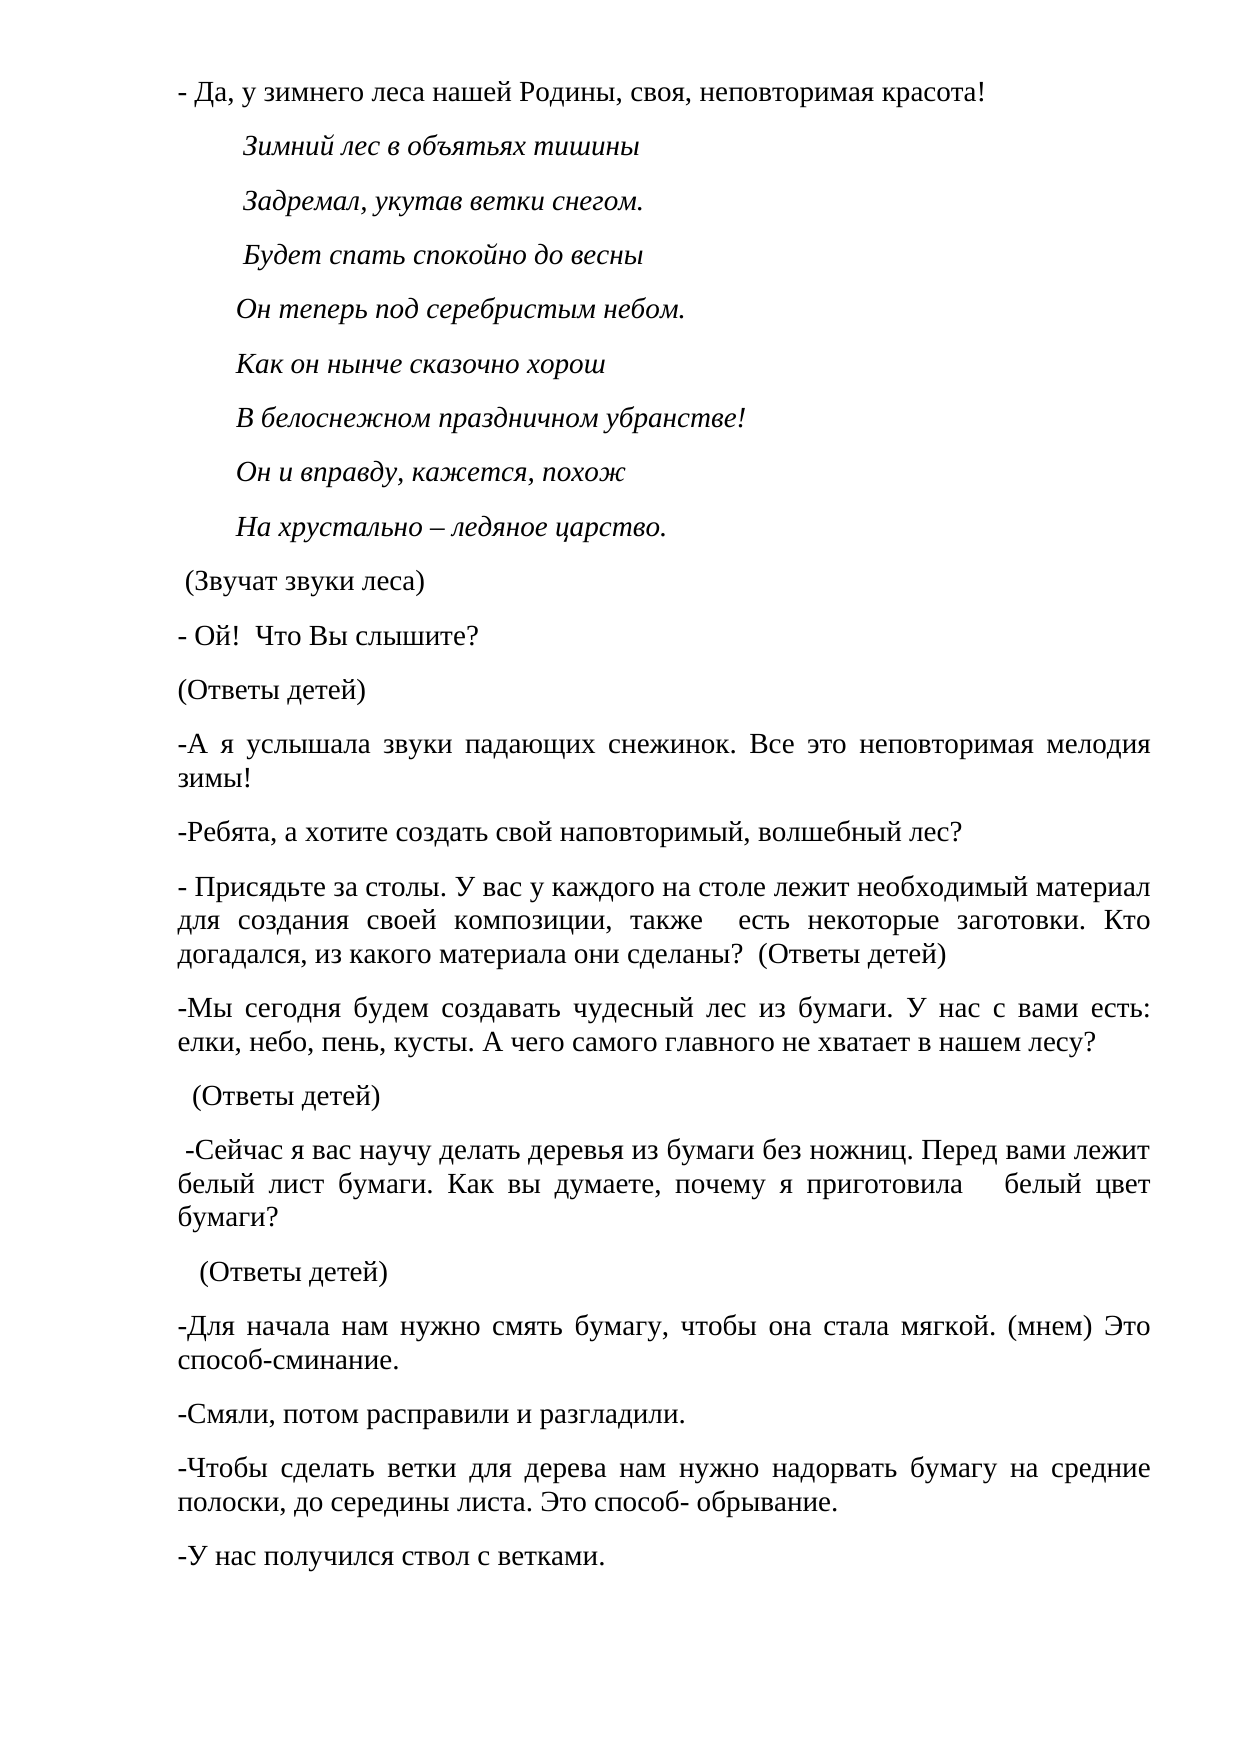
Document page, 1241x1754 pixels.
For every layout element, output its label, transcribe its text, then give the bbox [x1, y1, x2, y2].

text -Сейчас я вас научу делать деревья из бумаги без ножниц. Перед вами лежит белый лист бумаги. Как вы думаете, почему я приготовила белый цвет бумаги? [177, 1132, 1152, 1233]
text Зимний лес в объятьях тишины [177, 128, 1152, 162]
text -Мы сегодня будем создавать чудесный лес из бумаги. У нас с вами есть: елки, небо, пень, кусты. А чего самого главного не хватает в нашем лесу? [177, 990, 1152, 1057]
text Он и вправду, кажется, похож [177, 454, 1152, 488]
text -Чтобы сделать ветки для дерева нам нужно надорвать бумагу на средние полоски, до середины листа. Это способ- обрывание. [177, 1451, 1152, 1518]
text -Смяли, потом расправили и разгладили. [177, 1396, 1152, 1430]
text - Ой! Что Вы слышите? [177, 618, 1152, 651]
text -Для начала нам нужно смять бумагу, чтобы она стала мягкой. (мнем) Это способ-сминание. [177, 1308, 1152, 1375]
text - Присядьте за столы. У вас у каждого на столе лежит необходимый материал для создания своей композиции, также есть некоторые заготовки. Кто догадался, из какого материала они сделаны? (Ответы детей) [177, 869, 1152, 969]
text Он теперь под серебристым небом. [177, 291, 1152, 325]
text (Ответы детей) [177, 672, 1152, 706]
text -Ребята, а хотите создать свой наповторимый, волшебный лес? [177, 814, 1152, 848]
text -У нас получился ствол с ветками. [177, 1538, 1152, 1572]
text (Звучат звуки леса) [177, 563, 1152, 597]
text Будет спать спокойно до весны [177, 237, 1152, 271]
text Как он нынче сказочно хорош [177, 346, 1152, 379]
text - Да, у зимнего леса нашей Родины, своя, неповторимая красота! [177, 74, 1152, 107]
text (Ответы детей) [177, 1254, 1152, 1287]
text В белоснежном праздничном убранстве! [177, 400, 1152, 434]
text -А я услышала звуки падающих снежинок. Все это неповторимая мелодия зимы! [177, 726, 1152, 793]
text (Ответы детей) [177, 1078, 1152, 1112]
text Задремал, укутав ветки снегом. [177, 183, 1152, 216]
text На хрустально – ледяное царство. [177, 509, 1152, 542]
